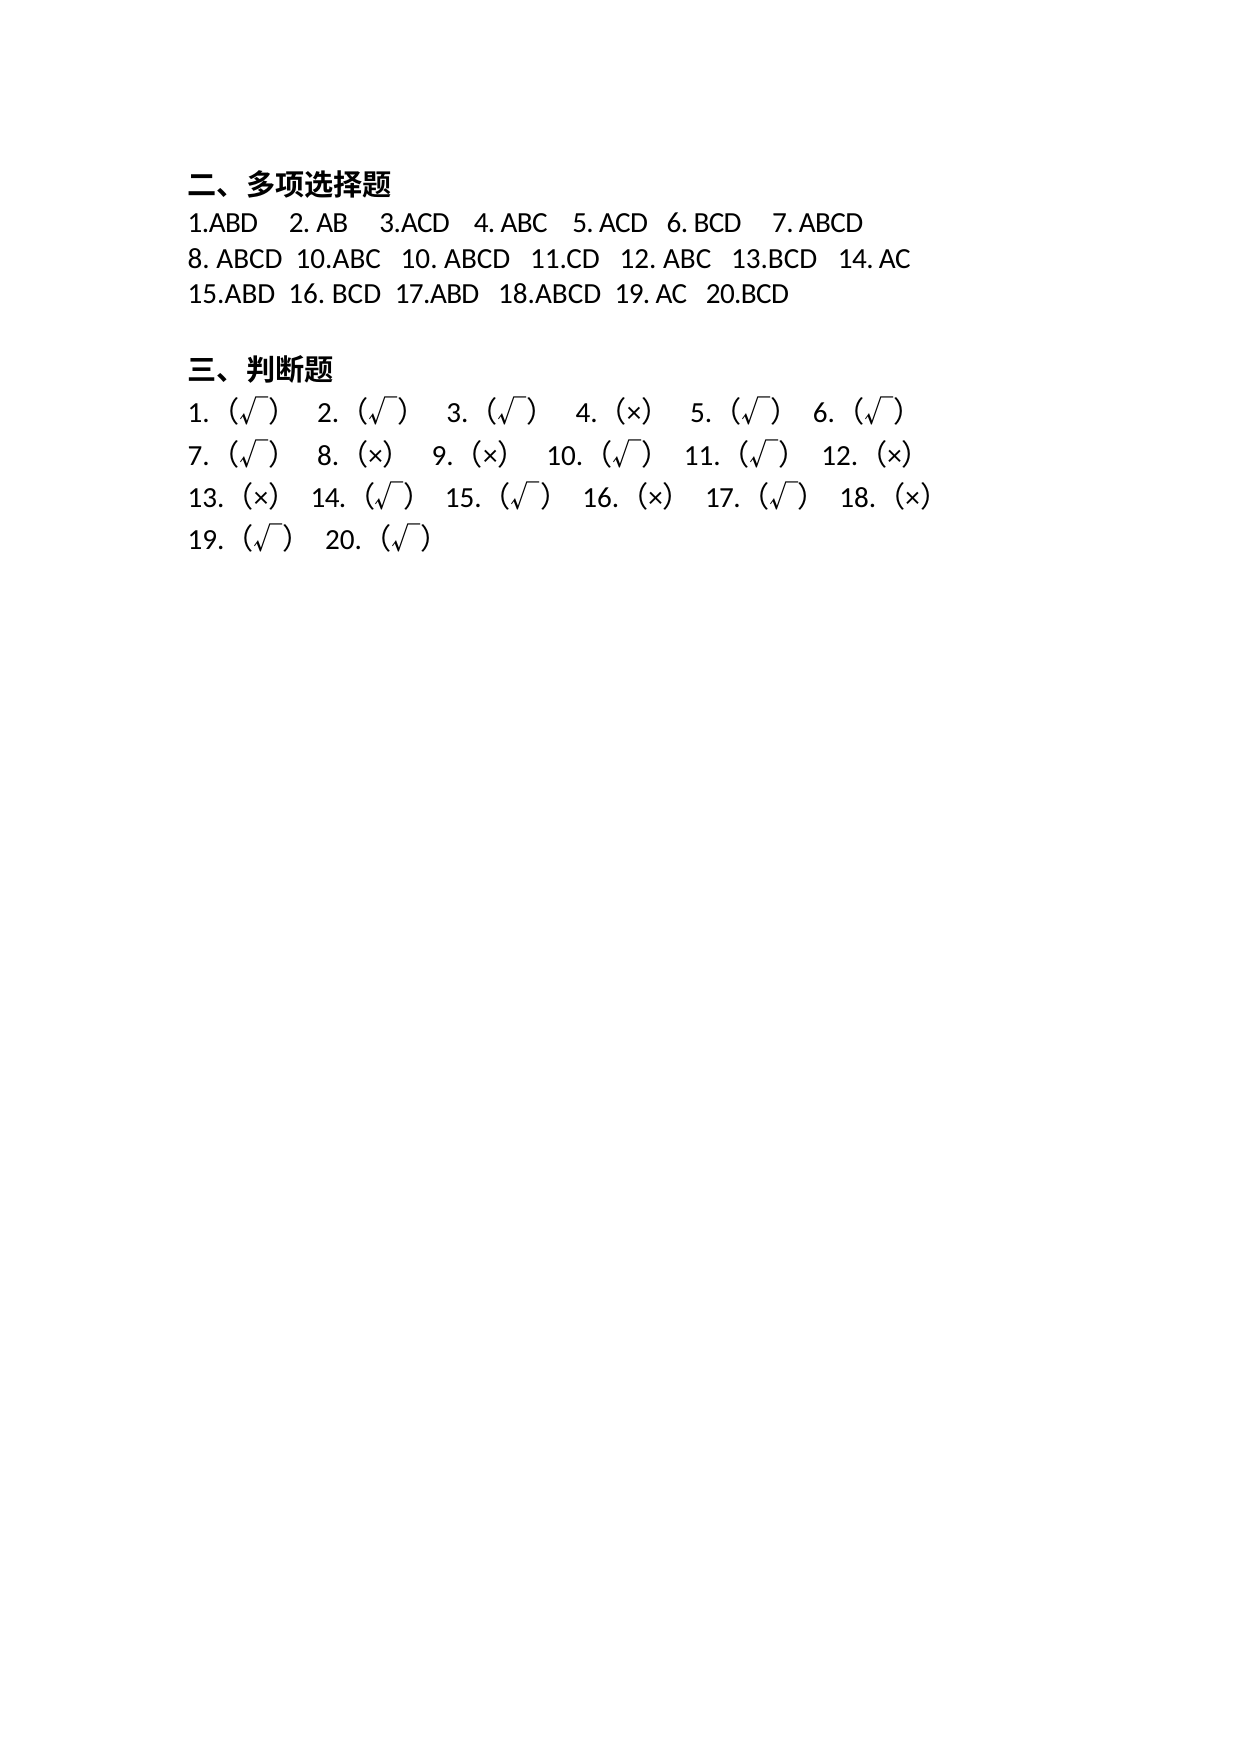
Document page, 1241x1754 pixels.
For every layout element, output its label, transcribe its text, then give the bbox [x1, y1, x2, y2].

text 8. ABCD 10.ABC 10. ABCD 11.CD 12. ABC 13.BCD 14. AC [187, 240, 1053, 276]
text 13.（×） 14.（√） 15.（√） 16.（×） 17.（√） 18.（×） [187, 474, 1053, 516]
text 7.（√） 8.（×） 9.（×） 10.（√） 11.（√） 12.（×） [187, 431, 1053, 474]
text 19.（√） 20.（√） [187, 516, 1053, 558]
list 15.ABD 16. BCD 17.ABD 18.ABCD 19. AC 20.BCD [187, 276, 1053, 311]
text 1.（√） 2.（√） 3.（√） 4.（×） 5.（√） 6.（√） [187, 389, 1053, 431]
text 三、判断题 [187, 347, 1053, 389]
text 二、多项选择题 [187, 162, 1053, 204]
text 1.ABD 2. AB 3.ACD 4. ABC 5. ACD 6. BCD 7. ABCD [187, 204, 1053, 240]
